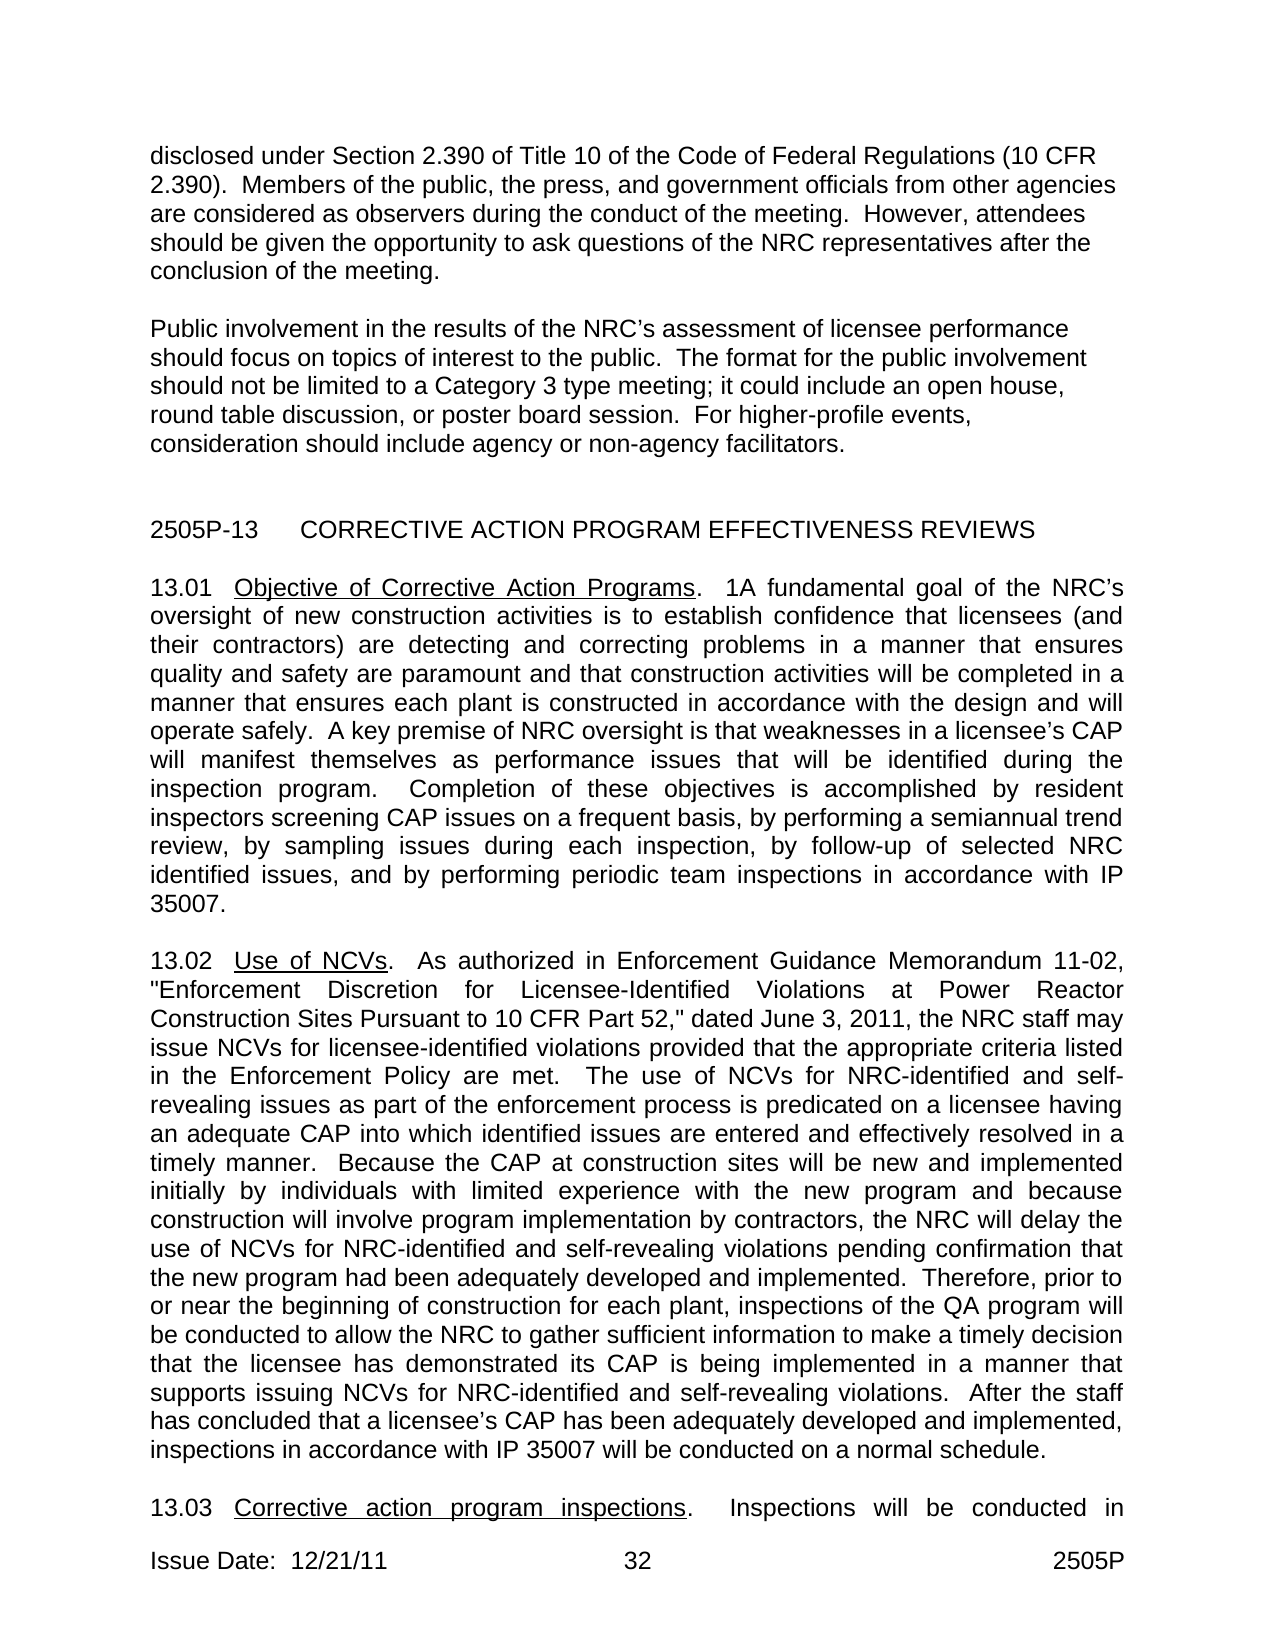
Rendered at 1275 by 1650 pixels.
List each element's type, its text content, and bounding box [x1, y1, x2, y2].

text 2505P-13 CORRECTIVE ACTION PROGRAM EFFECTIVENESS REVIEWS [150, 515, 1125, 544]
text Public involvement in the results of the NRC’s assessment of licensee performance should focus on topics of interest to the public. The format for the public involvement should not be limited to a Category 3 type meeting; it could include an open house, round table discussion, or poster board session. For higher-profile events, consideration should include agency or non-agency facilitators. [150, 314, 1125, 457]
text 13.01 Objective of Corrective Action Programs. A fundamental goal of the NRC’s oversight of new construction activities is to establish confidence that licensees (and their contractors) are detecting and correcting problems in a manner that ensures quality and safety are paramount and that construction activities will be completed in a manner that ensures each plant is constructed in accordance with the design and will operate safely. A key premise of NRC oversight is that weaknesses in a licensee’s CAP will manifest themselves as performance issues that will be identified during the inspection program. Completion of these objectives is accomplished by resident inspectors screening CAP issues on a frequent basis, by performing a semiannual trend review, by sampling issues during each inspection, by follow-up of selected NRC identified issues, and by performing periodic team inspections in accordance with IP 35007. [150, 572, 1125, 917]
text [150, 141, 1125, 285]
text 13.02 Use of NCVs. As authorized in Enforcement Guidance Memorandum 11-02, "Enforcement Discretion for Licensee-Identified Violations at Power Reactor Construction Sites Pursuant to 10 CFR Part 52," dated June 3, 2011, the NRC staff may issue NCVs for licensee-identified violations provided that the appropriate criteria listed in the Enforcement Policy are met. The use of NCVs for NRC-identified and self-revealing issues as part of the enforcement process is predicated on a licensee having an adequate CAP into which identified issues are entered and effectively resolved in a timely manner. Because the CAP at construction sites will be new and implemented initially by individuals with limited experience with the new program and because construction will involve program implementation by contractors, the NRC will delay the use of NCVs for NRC-identified and self-revealing violations pending confirmation that the new program had been adequately developed and implemented. Therefore, prior to or near the beginning of construction for each plant, inspections of the QA program will be conducted to allow the NRC to gather sufficient information to make a timely decision that the licensee has demonstrated its CAP is being implemented in a manner that supports issuing NCVs for NRC-identified and self-revealing violations. After the staff has concluded that a licensee’s CAP has been adequately developed and implemented, inspections in accordance with IP 35007 will be conducted on a normal schedule. [150, 946, 1125, 1464]
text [150, 1492, 1125, 1521]
